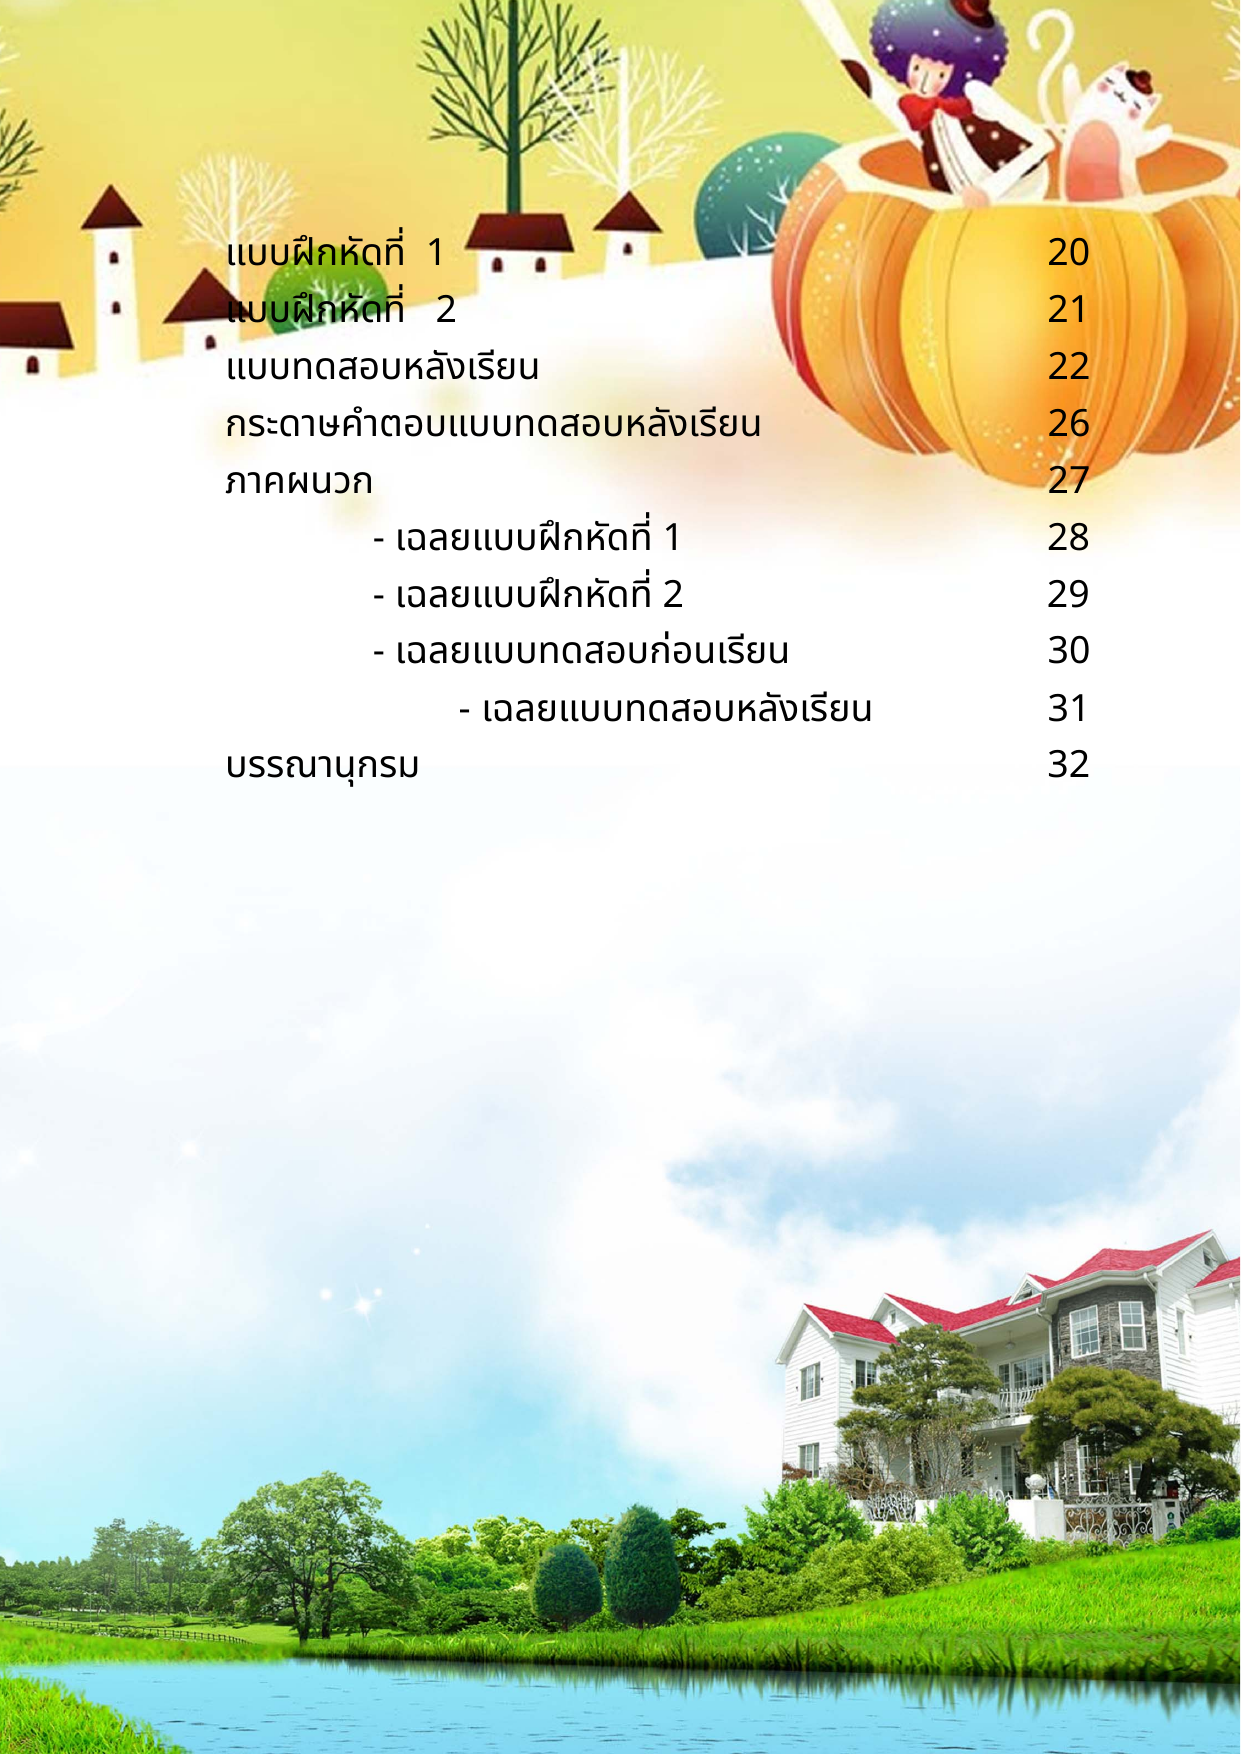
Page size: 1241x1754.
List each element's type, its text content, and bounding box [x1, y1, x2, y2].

text กระดาษคำตอบแบบทดสอบหลังเรียน 26 [225, 396, 1090, 453]
text แบบฝึกหัดที่ 1 20 [225, 225, 1090, 282]
text บรรณานุกรม 32 [225, 738, 1090, 795]
text - เฉลยแบบฝึกหัดที่ 2 29 [225, 567, 1090, 624]
text - เฉลยแบบทดสอบหลังเรียน 31 [225, 681, 1090, 738]
text ภาคผนวก 27 [225, 453, 1090, 510]
text - เฉลยแบบทดสอบก่อนเรียน 30 [225, 624, 1090, 681]
picture [0, 0, 1241, 1754]
text แบบทดสอบหลังเรียน 22 [225, 339, 1090, 396]
text - เฉลยแบบฝึกหัดที่ 1 28 [225, 510, 1090, 567]
text แบบฝึกหัดที่ 2 21 [225, 282, 1090, 339]
